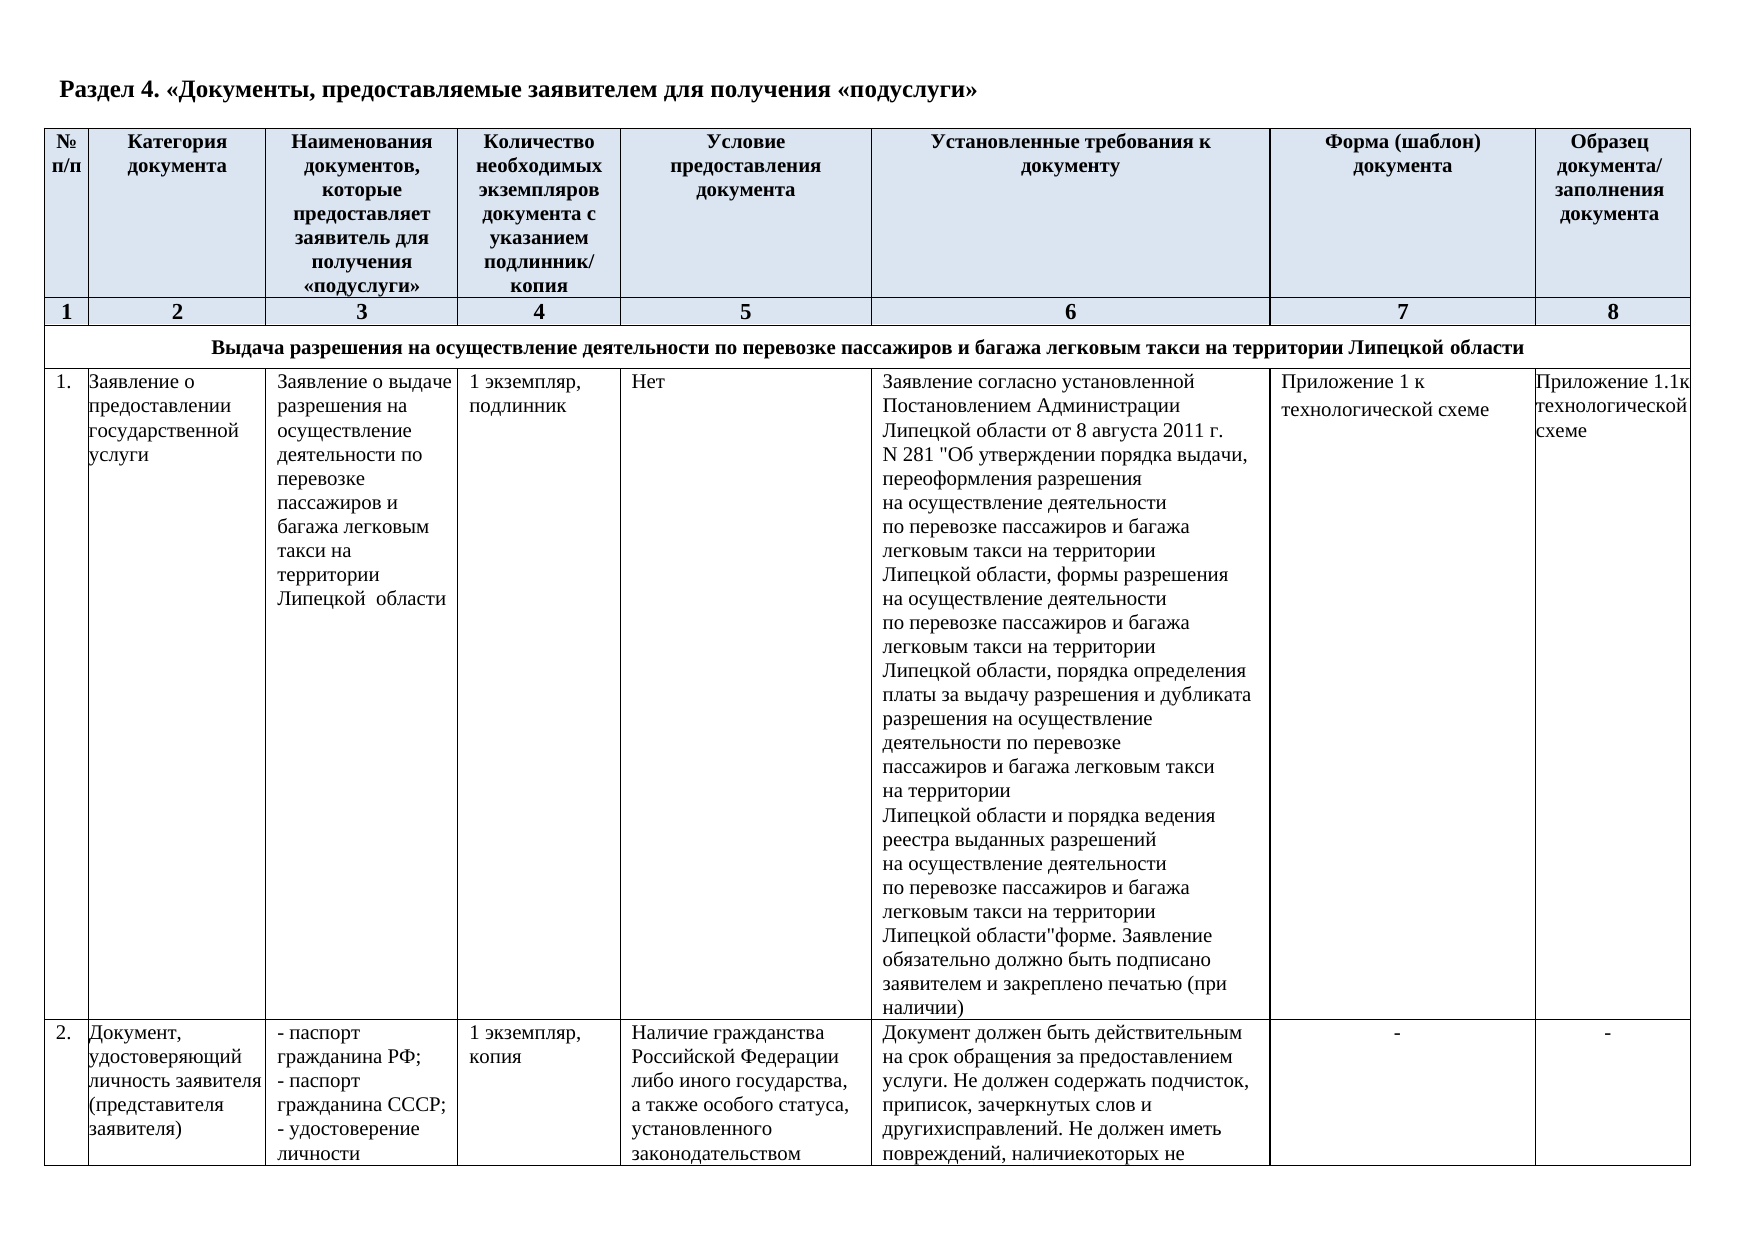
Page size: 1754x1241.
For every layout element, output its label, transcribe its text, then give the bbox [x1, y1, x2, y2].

table_cell 1. [45, 369, 88, 1019]
table_cell Приложение 1.1к технологической схеме [1536, 369, 1690, 1019]
table_cell Выдача разрешения на осуществление деятельности по перевозке пассажиров и багажа легковым такси на территории Липецкой области [45, 326, 1690, 368]
table_header Количество необходимых экземпляров документа с указанием подлинник/ копия [458, 129, 620, 297]
table_cell 1 [45, 298, 88, 324]
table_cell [89, 1020, 265, 1164]
table_cell 7 [1271, 298, 1535, 324]
table_cell 1 экземпляр, копия [458, 1020, 620, 1164]
table_cell 2 [89, 298, 265, 324]
text Раздел 4. «Документы, предоставляемые заявителем для получения «подуслуги» [59, 74, 1665, 103]
table_cell Приложение 1 к технологической схеме [1271, 369, 1535, 1019]
table_header Условие предоставления документа [621, 129, 871, 297]
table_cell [266, 1020, 457, 1164]
table_cell 8 [1536, 298, 1690, 324]
table_cell - [1536, 1020, 1690, 1164]
table_cell 4 [458, 298, 620, 324]
table_header № п/п [45, 129, 88, 297]
table_header Форма (шаблон) документа [1271, 129, 1535, 297]
table_cell 1 экземпляр, подлинник [458, 369, 620, 1019]
table_cell 5 [621, 298, 871, 324]
table_cell Заявление о выдаче разрешения на осуществление деятельности по перевозке пассажиров и багажа легковым такси на территории Липецкой области [266, 369, 457, 1019]
table_cell - [1271, 1020, 1535, 1164]
table_cell Нет [621, 369, 871, 1019]
table_header Установленные требования к документу [872, 129, 1269, 297]
table_cell 6 [872, 298, 1269, 324]
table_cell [872, 1020, 1269, 1164]
table_header Образец документа/ заполнения документа [1536, 129, 1690, 297]
table_cell Заявление о предоставлении государственной услуги [89, 369, 265, 1019]
table_header Категория документа [89, 129, 265, 297]
table_cell 2. [45, 1020, 88, 1164]
table_header Наименования документов, которые предоставляет заявитель для получения «подуслуги» [266, 129, 457, 297]
table_cell 3 [266, 298, 457, 324]
table_cell Заявление согласно установленной Постановлением Администрации Липецкой области от 8 августа 2011 г. N 281 "Об утверждении порядка выдачи, переоформления разрешения на осуществление деятельности по перевозке пассажиров и багажа легковым такси на территории Липецкой области, формы разрешения на осуществление деятельности по перевозке пассажиров и багажа легковым такси на территории Липецкой области, порядка определения платы за выдачу разрешения и дубликата разрешения на осуществление деятельности по перевозке пассажиров и багажа легковым такси на территории Липецкой области и порядка ведения реестра выданных разрешений на осуществление деятельности по перевозке пассажиров и багажа легковым такси на территории Липецкой области"форме. Заявление обязательно должно быть подписано заявителем и закреплено печатью (при наличии) [872, 369, 1269, 1019]
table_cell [621, 1020, 871, 1164]
